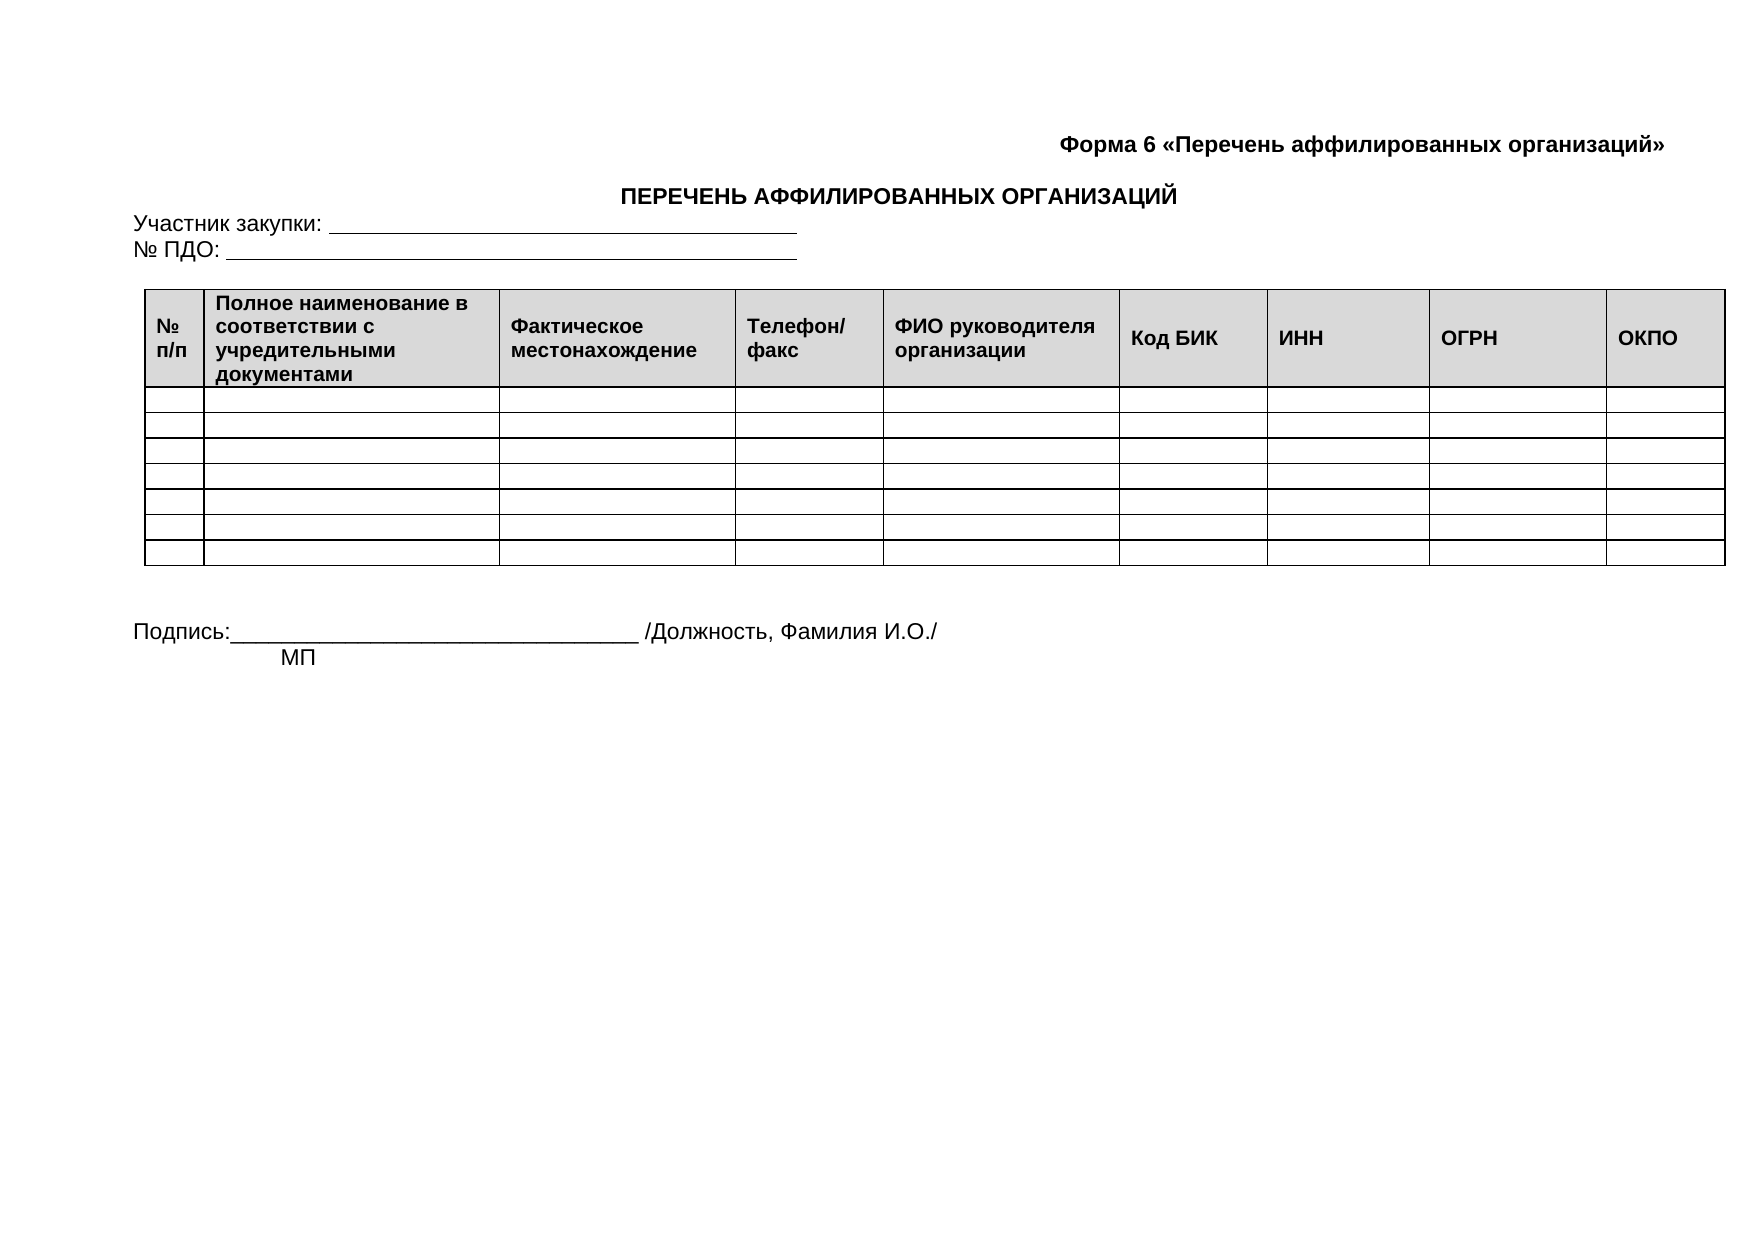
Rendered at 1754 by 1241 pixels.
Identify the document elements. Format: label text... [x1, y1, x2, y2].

table_cell [146, 388, 203, 412]
table_cell [884, 439, 1119, 463]
table_cell [1120, 490, 1267, 514]
table_cell [205, 515, 499, 539]
table_cell [146, 490, 203, 514]
table_cell [1120, 439, 1267, 463]
table_header Фактическое местонахождение [500, 290, 735, 386]
table_cell [884, 490, 1119, 514]
table_cell [1607, 439, 1724, 463]
table_cell [205, 439, 499, 463]
table_cell [1268, 464, 1429, 488]
table_cell [736, 413, 883, 437]
table_cell [1120, 388, 1267, 412]
table_cell [884, 515, 1119, 539]
table_cell [884, 413, 1119, 437]
table_cell [736, 464, 883, 488]
table_cell [1268, 515, 1429, 539]
table_cell [1268, 388, 1429, 412]
table_cell [1607, 464, 1724, 488]
table_cell [736, 515, 883, 539]
table_cell [205, 413, 499, 437]
table_cell [884, 388, 1119, 412]
table_cell [736, 541, 883, 565]
table_header Код БИК [1120, 290, 1267, 386]
table_cell [1120, 413, 1267, 437]
table_cell [1607, 413, 1724, 437]
table_header № п/п [146, 290, 203, 386]
table_cell [884, 541, 1119, 565]
table_cell [1268, 541, 1429, 565]
text Подпись:________________________________ /Должность, Фамилия И.О./ [133, 618, 1665, 644]
table_cell [1430, 413, 1606, 437]
table_cell [1120, 541, 1267, 565]
table_cell [736, 388, 883, 412]
table_cell [1268, 413, 1429, 437]
table_cell [1120, 464, 1267, 488]
table_cell [1607, 490, 1724, 514]
table_cell [146, 515, 203, 539]
table_cell [500, 515, 735, 539]
table_header ОКПО [1607, 290, 1724, 386]
table_header ИНН [1268, 290, 1429, 386]
table_cell [500, 541, 735, 565]
table_cell [1430, 388, 1606, 412]
table_cell [1430, 541, 1606, 565]
table_header Полное наименование в соответствии с учредительными документами [205, 290, 499, 386]
table_cell [1430, 490, 1606, 514]
table_cell [736, 490, 883, 514]
table_cell [500, 388, 735, 412]
text МП [133, 644, 1665, 670]
table_cell [205, 541, 499, 565]
table_cell [1268, 490, 1429, 514]
table_header ФИО руководителя организации [884, 290, 1119, 386]
table_cell [205, 490, 499, 514]
table_cell [500, 413, 735, 437]
table_cell [1430, 439, 1606, 463]
text Форма 6 «Перечень аффилированных организаций» [133, 131, 1665, 157]
table_cell [1607, 515, 1724, 539]
text № ПДО: [133, 236, 1665, 262]
table_cell [1430, 464, 1606, 488]
table_cell [1607, 541, 1724, 565]
table_cell [500, 464, 735, 488]
text ПЕРЕЧЕНЬ АФФИЛИРОВАННЫХ ОРГАНИЗАЦИЙ [133, 183, 1665, 210]
table_header Телефон/ факс [736, 290, 883, 386]
table_cell [146, 464, 203, 488]
table_cell [1430, 515, 1606, 539]
table_cell [205, 464, 499, 488]
table_cell [1268, 439, 1429, 463]
table_cell [146, 413, 203, 437]
table_cell [1120, 515, 1267, 539]
table_cell [146, 541, 203, 565]
table_cell [205, 388, 499, 412]
table_cell [146, 439, 203, 463]
table_cell [500, 439, 735, 463]
table_cell [1607, 388, 1724, 412]
table_cell [884, 464, 1119, 488]
table_header ОГРН [1430, 290, 1606, 386]
table_cell [736, 439, 883, 463]
table_cell [500, 490, 735, 514]
text Участник закупки: [133, 210, 1665, 236]
